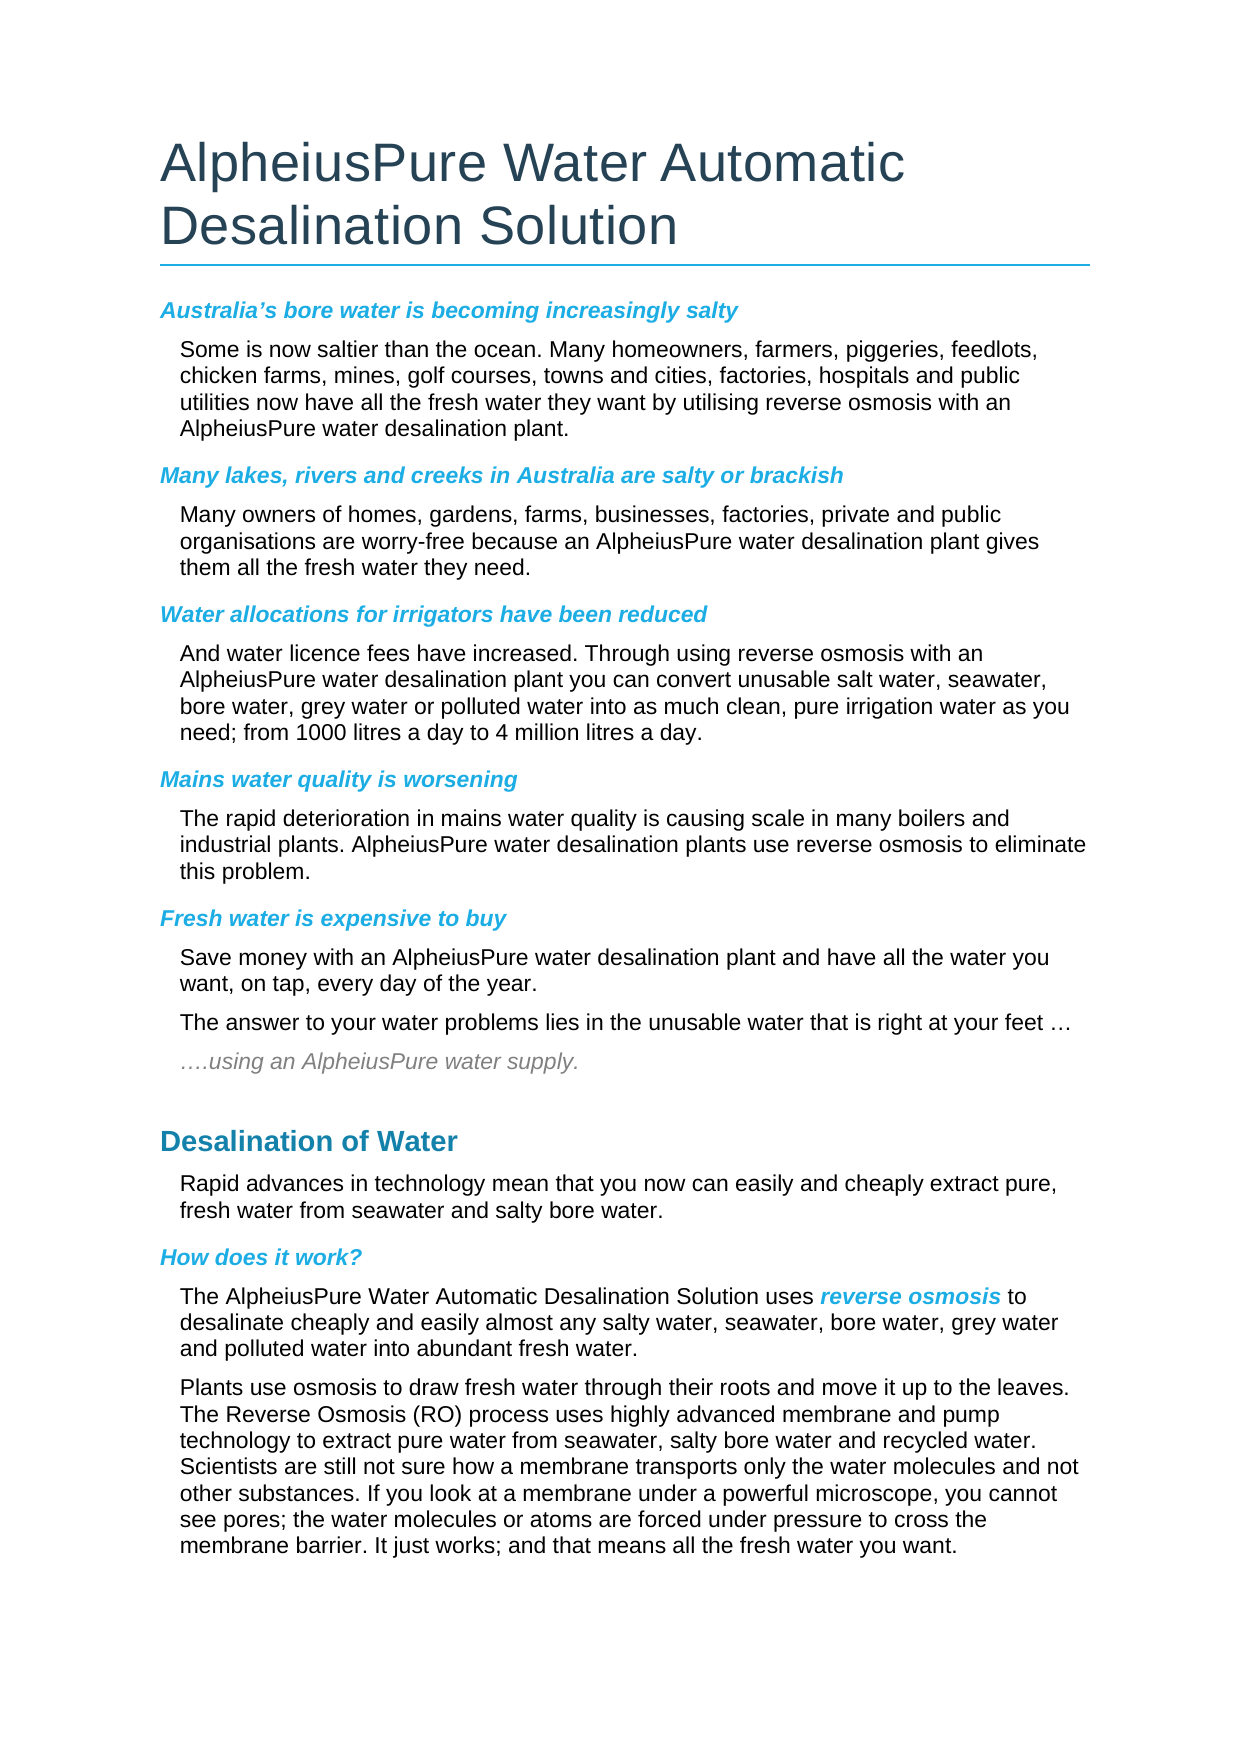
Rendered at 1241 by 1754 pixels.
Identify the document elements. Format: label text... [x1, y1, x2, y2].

text ….using an AlpheiusPure water supply. [179, 1048, 1090, 1074]
subtitle Mains water quality is worsening [160, 766, 1090, 793]
subtitle Fresh water is expensive to buy [160, 905, 1090, 931]
text Plants use osmosis to draw fresh water through their roots and move it up to the leaves. The Reverse Osmosis (RO) process uses highly advanced membrane and pump technology to extract pure water from seawater, salty bore water and recycled water. Scientists are still not sure how a membrane transports only the water molecules and not other substances. If you look at a membrane under a powerful microscope, you cannot see pores; the water molecules or atoms are forced under pressure to cross the membrane barrier. It just works; and that means all the fresh water you want. [179, 1374, 1090, 1559]
text And water licence fees have increased. Through using reverse osmosis with an AlpheiusPure water desalination plant you can convert unusable salt water, seawater, bore water, grey water or polluted water into as much clean, pure irrigation water as you need; from 1000 litres a day to 4 million litres a day. [179, 640, 1090, 745]
text Many owners of homes, gardens, farms, businesses, factories, private and public organisations are worry-free because an AlpheiusPure water desalination plant gives them all the fresh water they need. [179, 501, 1090, 580]
title AlpheiusPure Water Automatic Desalination Solution [160, 131, 1090, 264]
text Rapid advances in technology mean that you now can easily and cheaply extract pure, fresh water from seawater and salty bore water. [179, 1170, 1090, 1223]
subtitle Many lakes, rivers and creeks in Australia are salty or brackish [160, 462, 1090, 489]
subtitle Water allocations for irrigators have been reduced [160, 601, 1090, 627]
text The rapid deterioration in mains water quality is causing scale in many boilers and industrial plants. AlpheiusPure water desalination plants use reverse osmosis to eliminate this problem. [179, 805, 1090, 884]
text Some is now saltier than the ocean. Many homeowners, farmers, piggeries, feedlots, chicken farms, mines, golf courses, towns and cities, factories, hospitals and public utilities now have all the fresh water they want by utilising reverse osmosis with an AlpheiusPure water desalination plant. [179, 336, 1090, 442]
text The AlpheiusPure Water Automatic Desalination Solution uses reverse osmosis to desalinate cheaply and easily almost any salty water, seawater, bore water, grey water and polluted water into abundant fresh water. [179, 1283, 1090, 1362]
subtitle Australia’s bore water is becoming increasingly salty [160, 297, 1090, 324]
text Save money with an AlpheiusPure water desalination plant and have all the water you want, on tap, every day of the year. [179, 944, 1090, 997]
subtitle Desalination of Water [160, 1124, 1090, 1158]
text The answer to your water problems lies in the unusable water that is right at your feet … [179, 1009, 1090, 1035]
subtitle How does it work? [160, 1244, 1090, 1270]
